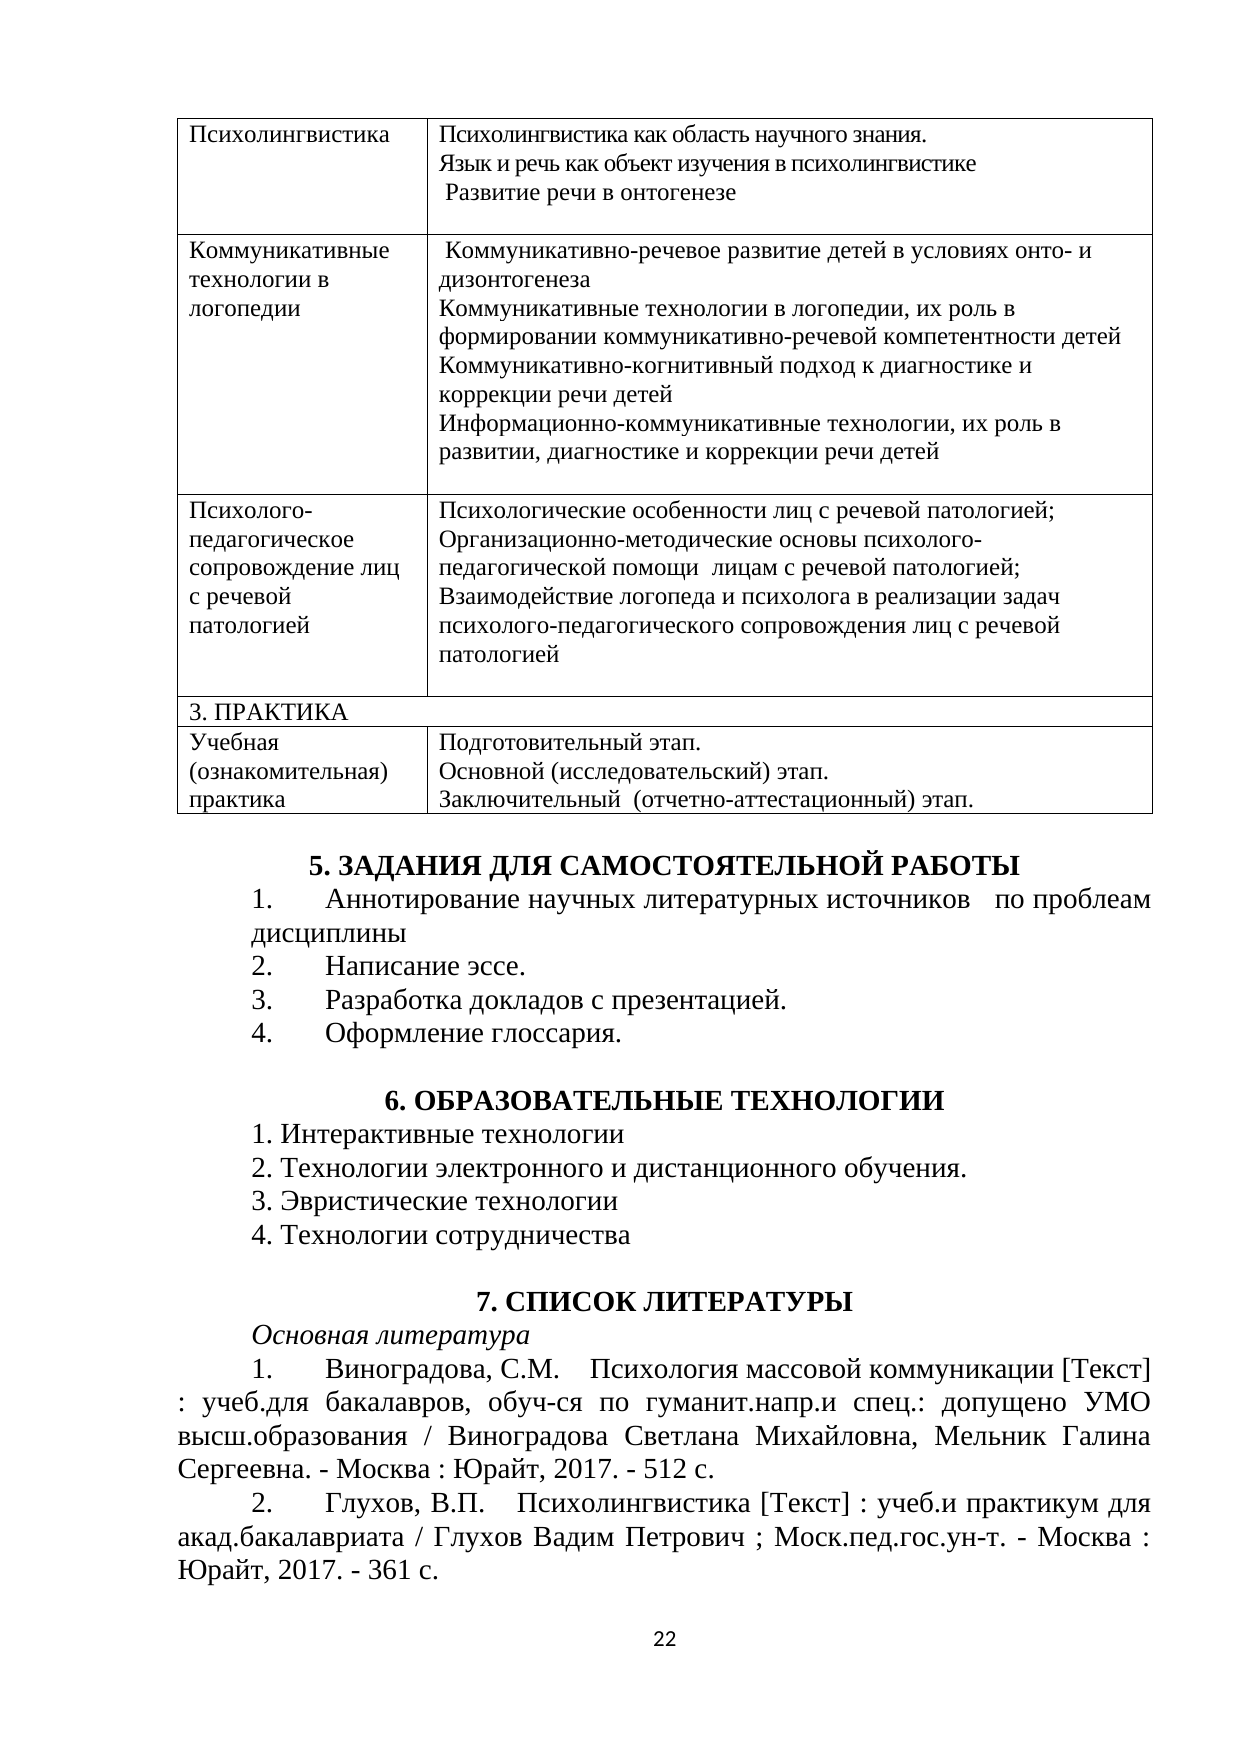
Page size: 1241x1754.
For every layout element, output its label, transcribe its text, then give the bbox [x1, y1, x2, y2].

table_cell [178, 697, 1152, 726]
list Оформление глоссария. [251, 1016, 1152, 1049]
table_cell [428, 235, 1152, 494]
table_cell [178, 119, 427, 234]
list Глухов, В.П. Психолингвистика [Текст] : учеб.и практикум для акад.бакалавриата / Глухов Вадим Петрович ; Моск.пед.гос.ун-т. - Москва : Юрайт, 2017. - 361 с. [177, 1485, 1152, 1586]
text 3. Эвристические технологии [177, 1183, 1152, 1217]
text 6. Образовательные технологии [177, 1083, 1152, 1116]
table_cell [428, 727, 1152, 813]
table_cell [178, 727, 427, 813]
list Написание эссе. [251, 948, 1152, 982]
text 2. Технологии электронного и дистанционного обучения. [177, 1150, 1152, 1183]
text 7. Список литературы [177, 1284, 1152, 1317]
text 1. Интерактивные технологии [177, 1116, 1152, 1150]
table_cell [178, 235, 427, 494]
text 5. Задания для самостоятельной работы [177, 848, 1152, 881]
text 4. Технологии сотрудничества [177, 1217, 1152, 1250]
list Разработка докладов с презентацией. [251, 982, 1152, 1016]
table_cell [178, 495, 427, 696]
list Виноградова, С.М. Психология массовой коммуникации [Текст] : учеб.для бакалавров, обуч-ся по гуманит.напр.и спец.: допущено УМО высш.образования / Виноградова Светлана Михайловна, Мельник Галина Сергеевна. - Москва : Юрайт, 2017. - 512 с. [177, 1351, 1152, 1485]
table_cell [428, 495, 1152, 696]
text Основная литература [177, 1317, 1152, 1351]
list Аннотирование научных литературных источников по проблеам дисциплины [251, 881, 1152, 948]
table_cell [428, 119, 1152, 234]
